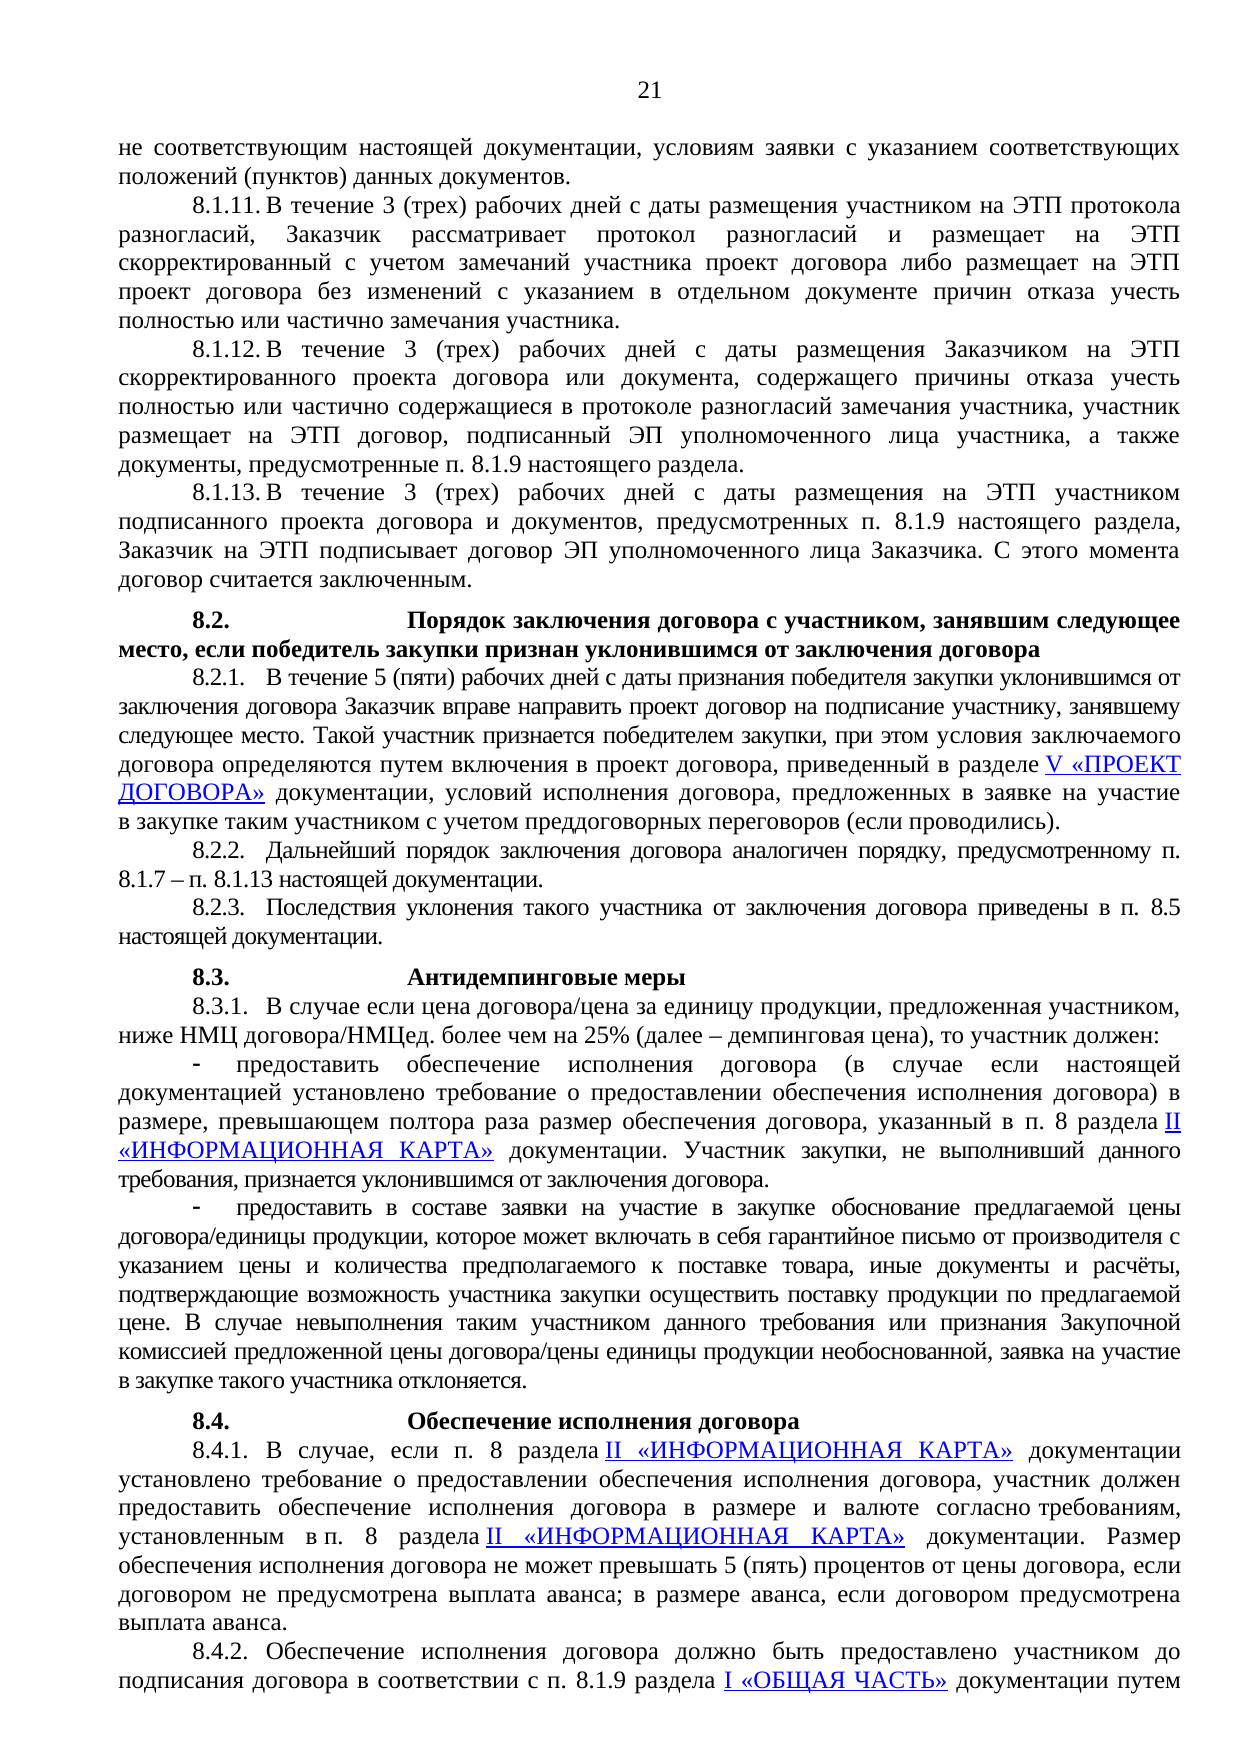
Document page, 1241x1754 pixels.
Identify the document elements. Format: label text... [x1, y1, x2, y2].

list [118, 1636, 1181, 1694]
list В течение 3 (трех) рабочих дней с даты размещения участником на ЭТП протокола разногласий, Заказчик рассматривает протокол разногласий и размещает на ЭТП скорректированный с учетом замечаний участника проект договора либо размещает на ЭТП проект договора без изменений с указанием в отдельном документе причин отказа учесть полностью или частично замечания участника. [118, 190, 1181, 334]
list В течение 3 (трех) рабочих дней с даты размещения на ЭТП участником подписанного проекта договора и документов, предусмотренных п. 8.1.9 настоящего раздела, Заказчик на ЭТП подписывает договор ЭП уполномоченного лица Заказчика. С этого момента договор считается заключенным. [118, 477, 1181, 592]
list В случае, если п. 8 раздела II «ИНФОРМАЦИОННАЯ КАРТА» документации установлено требование о предоставлении обеспечения исполнения договора, участник должен предоставить обеспечение исполнения договора в размере и валюте согласно требованиям, установленным в п. 8 раздела II «ИНФОРМАЦИОННАЯ КАРТА» документации. Размер обеспечения исполнения договора не может превышать 5 (пять) процентов от цены договора, если договором не предусмотрена выплата аванса; в размере аванса, если договором предусмотрена выплата аванса. [118, 1435, 1181, 1636]
list Дальнейший порядок заключения договора аналогичен порядку, предусмотренному п. 8.1.7 – п. 8.1.13 настоящей документации. [118, 835, 1181, 892]
list предоставить обеспечение исполнения договора (в случае если настоящей документацией установлено требование о предоставлении обеспечения исполнения договора) в размере, превышающем полтора раза размер обеспечения договора, указанный в п. 8 раздела II «ИНФОРМАЦИОННАЯ КАРТА» документации. Участник закупки, не выполнивший данного требования, признается уклонившимся от заключения договора. [118, 1049, 1181, 1192]
list Антидемпинговые меры [118, 962, 1181, 991]
list В случае если цена договора/цена за единицу продукции, предложенная участником, ниже НМЦ договора/НМЦед. более чем на 25% (далее – демпинговая цена), то участник должен: [118, 991, 1181, 1049]
list В течение 3 (трех) рабочих дней с даты размещения Заказчиком на ЭТП скорректированного проекта договора или документа, содержащего причины отказа учесть полностью или частично содержащиеся в протоколе разногласий замечания участника, участник размещает на ЭТП договор, подписанный ЭП уполномоченного лица участника, а также документы, предусмотренные п. 8.1.9 настоящего раздела. [118, 334, 1181, 477]
list Порядок заключения договора с участником, занявшим следующее место, если победитель закупки признан уклонившимся от заключения договора [118, 605, 1181, 662]
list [118, 132, 1181, 190]
list Обеспечение исполнения договора [118, 1406, 1181, 1435]
list предоставить в составе заявки на участие в закупке обоснование предлагаемой цены договора/единицы продукции, которое может включать в себя гарантийное письмо от производителя с указанием цены и количества предполагаемого к поставке товара, иные документы и расчёты, подтверждающие возможность участника закупки осуществить поставку продукции по предлагаемой цене. В случае невыполнения таким участником данного требования или признания Закупочной комиссией предложенной цены договора/цены единицы продукции необоснованной, заявка на участие в закупке такого участника отклоняется. [118, 1192, 1181, 1394]
list Последствия уклонения такого участника от заключения договора приведены в п. 8.5 настоящей документации. [118, 892, 1181, 950]
list В течение 5 (пяти) рабочих дней с даты признания победителя закупки уклонившимся от заключения договора Заказчик вправе направить проект договор на подписание участнику, занявшему следующее место. Такой участник признается победителем закупки, при этом условия заключаемого договора определяются путем включения в проект договора, приведенный в разделе V «ПРОЕКТ ДОГОВОРА» документации, условий исполнения договора, предложенных в заявке на участие в закупке таким участником с учетом преддоговорных переговоров (если проводились). [118, 662, 1181, 835]
